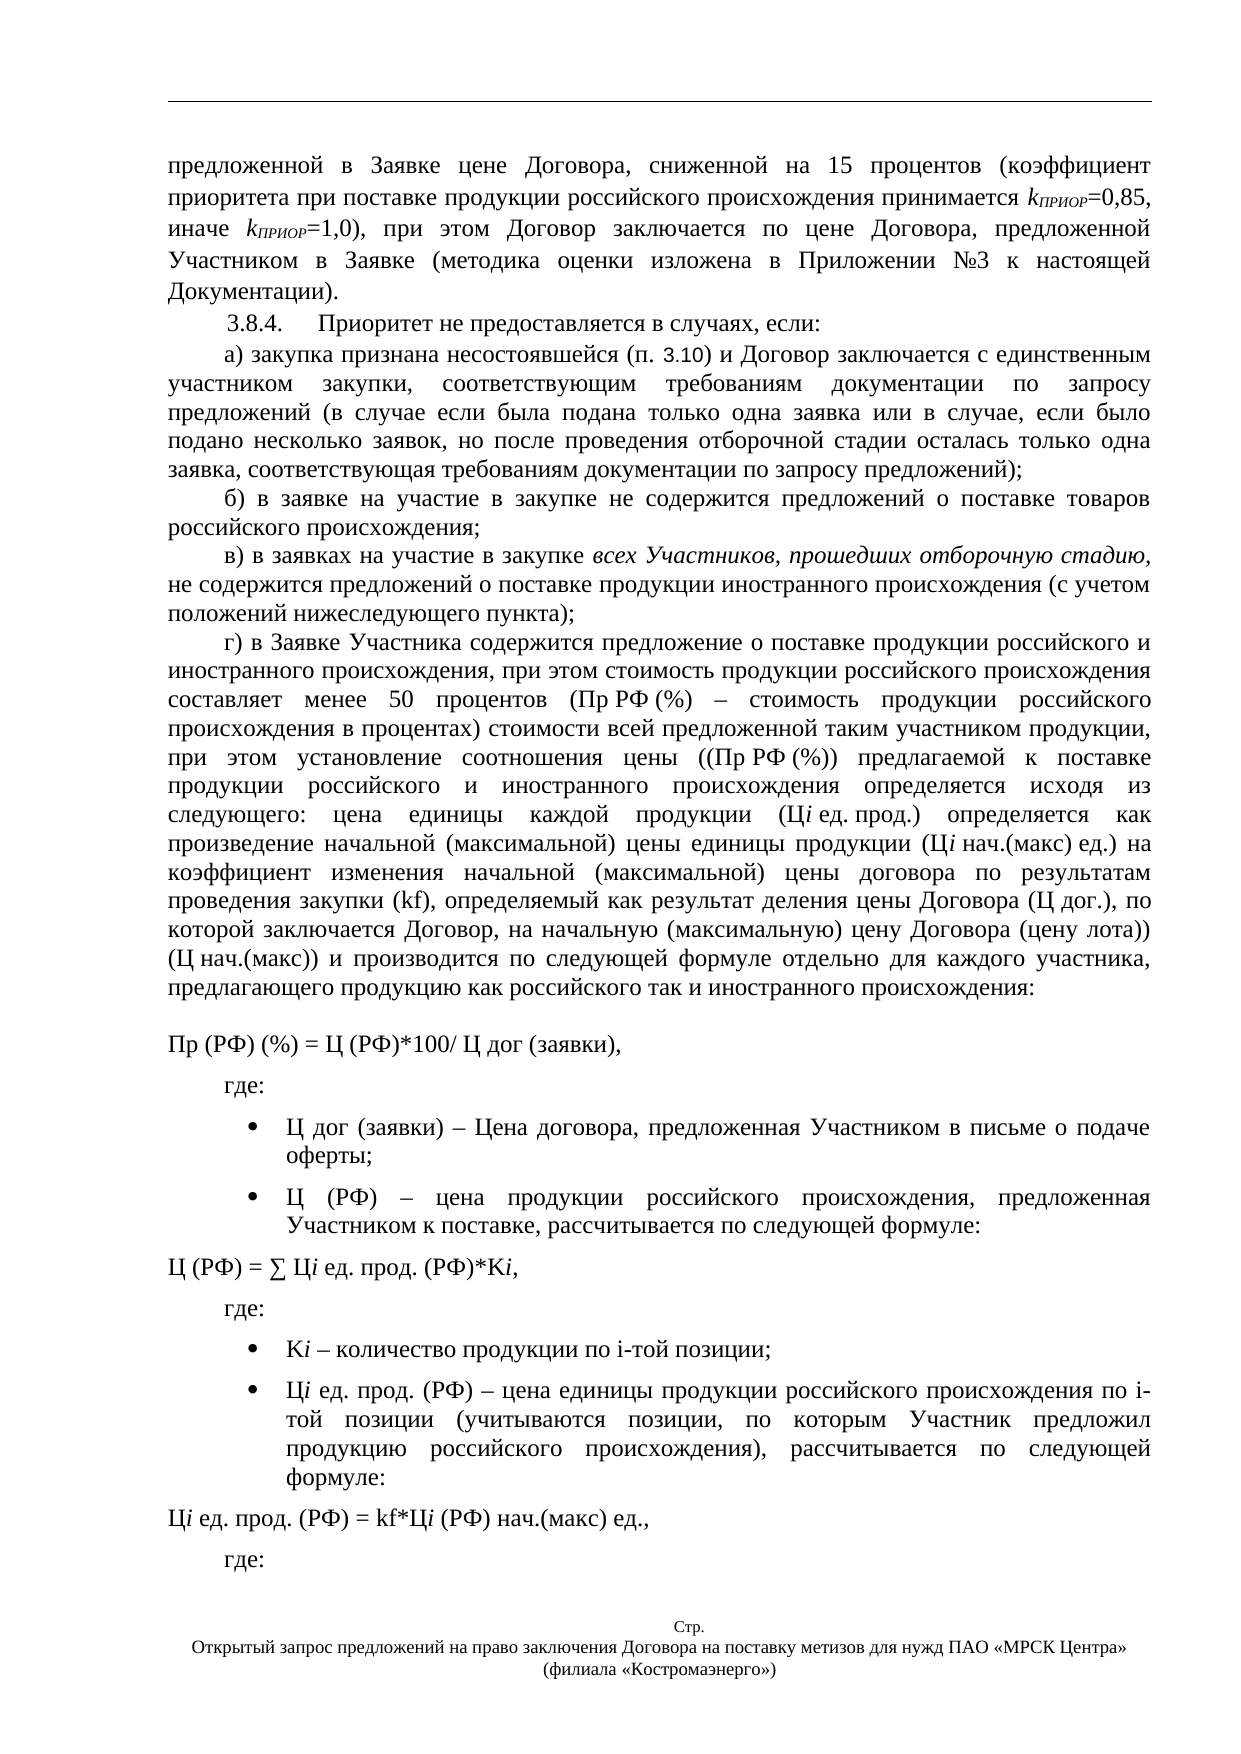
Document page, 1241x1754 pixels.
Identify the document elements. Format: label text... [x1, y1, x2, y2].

list Ц (РФ) – цена продукции российского происхождения, предложенная Участником к поставке, рассчитывается по следующей формуле: [248, 1182, 1152, 1239]
text в) в заявках на участие в закупке всех Участников, прошедших отборочную стадию, не содержится предложений о поставке продукции иностранного происхождения (с учетом положений нижеследующего пункта); [168, 541, 1152, 627]
list Пр (РФ) (%) = Ц (РФ)*100/ Ц дог (заявки), [168, 1029, 1152, 1058]
list Ц дог (заявки) – Цена договора, предложенная Участником в письме о подаче оферты; [248, 1112, 1152, 1169]
list Ц (РФ) = ∑ Цi ед. прод. (РФ)*Ki, [168, 1252, 1152, 1281]
list Приоритет не предоставляется в случаях, если: [168, 308, 1152, 337]
list Цi ед. прод. (РФ) – цена единицы продукции российского происхождения по i-той позиции (учитываются позиции, по которым Участник предложил продукцию российского происхождения), рассчитывается по следующей формуле: [248, 1376, 1152, 1491]
text а) закупка признана несостоявшейся (п. 3.10) и Договор заключается с единственным участником закупки, соответствующим требованиям документации по запросу предложений (в случае если была подана только одна заявка или в случае, если было подано несколько заявок, но после проведения отборочной стадии осталась только одна заявка, соответствующая требованиям документации по запросу предложений); [168, 339, 1152, 483]
list где: [224, 1544, 1152, 1573]
list Ki – количество продукции по i-той позиции; [248, 1334, 1152, 1363]
list Цi ед. прод. (РФ) = kf*Цi (РФ) нач.(макс) ед., [168, 1503, 1152, 1532]
list где: [224, 1293, 1152, 1322]
list где: [224, 1071, 1152, 1099]
text б) в заявке на участие в закупке не содержится предложений о поставке товаров российского происхождения; [168, 483, 1152, 541]
text г) в Заявке Участника содержится предложение о поставке продукции российского и иностранного происхождения, при этом стоимость продукции российского происхождения составляет менее 50 процентов (Пр РФ (%) – стоимость продукции российского происхождения в процентах) стоимости всей предложенной таким участником продукции, при этом установление соотношения цены ((Пр РФ (%)) предлагаемой к поставке продукции российского и иностранного происхождения определяется исходя из следующего: цена единицы каждой продукции (Цi ед. прод.) определяется как произведение начальной (максимальной) цены единицы продукции (Цi нач.(макс) ед.) на коэффициент изменения начальной (максимальной) цены договора по результатам проведения закупки (kf), определяемый как результат деления цены Договора (Ц дог.), по которой заключается Договор, на начальную (максимальную) цену Договора (цену лота)) (Ц нач.(макс)) и производится по следующей формуле отдельно для каждого участника, предлагающего продукцию как российского так и иностранного происхождения: [168, 627, 1152, 1001]
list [168, 150, 1152, 305]
